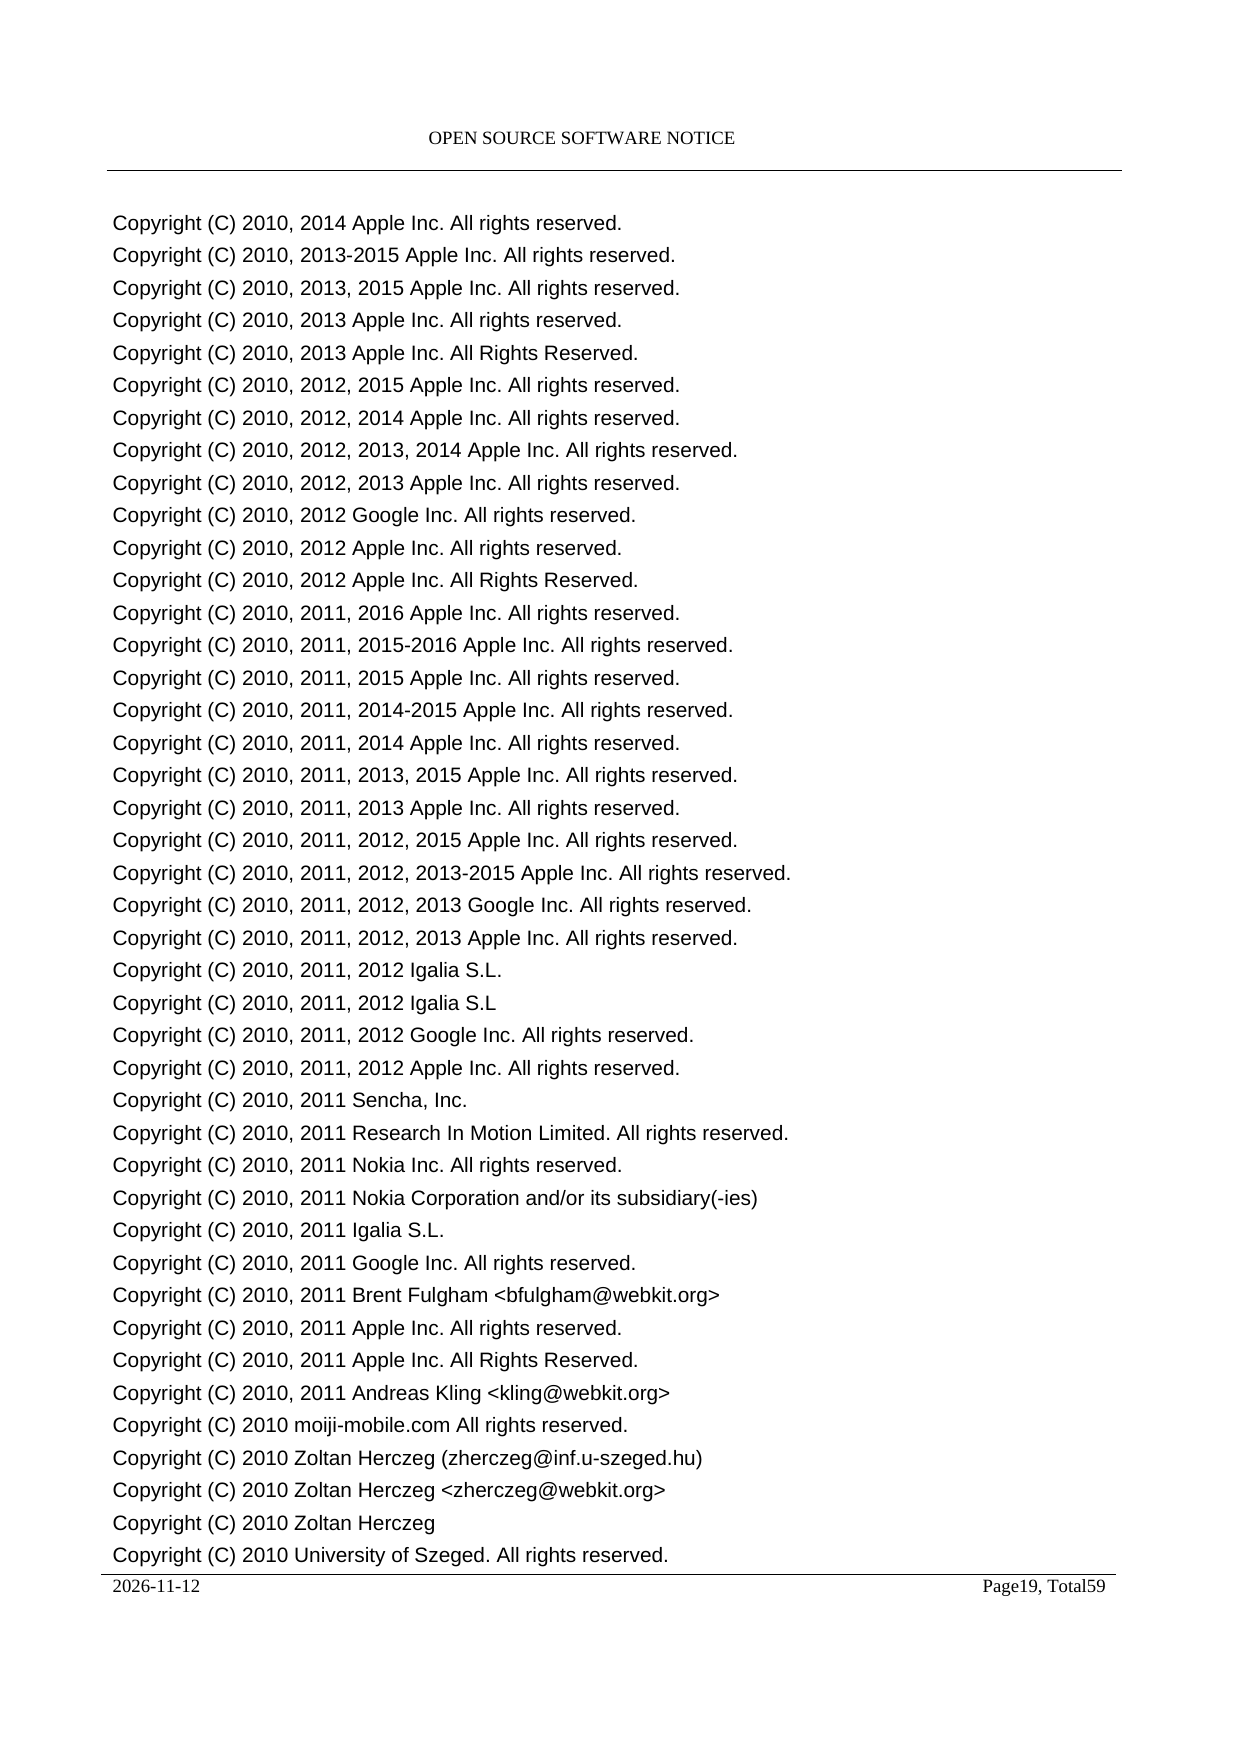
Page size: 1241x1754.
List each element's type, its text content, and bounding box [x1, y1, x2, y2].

text Copyright (C) 2010 moiji-mobile.com All rights reserved. [112, 1409, 1128, 1441]
text Copyright (C) 2010 Zoltan Herczeg <zherczeg@webkit.org> [112, 1474, 1128, 1506]
text Copyright (C) 2010, 2011 Nokia Inc. All rights reserved. [112, 1149, 1128, 1181]
text Copyright (C) 2010, 2011 Andreas Kling <kling@webkit.org> [112, 1376, 1128, 1409]
text Copyright (C) 2010, 2011 Research In Motion Limited. All rights reserved. [112, 1116, 1128, 1149]
text Copyright (C) 2010, 2011, 2016 Apple Inc. All rights reserved. [112, 596, 1128, 629]
text Copyright (C) 2010, 2011, 2012, 2013 Apple Inc. All rights reserved. [112, 921, 1128, 954]
text Copyright (C) 2010, 2012, 2015 Apple Inc. All rights reserved. [112, 369, 1128, 401]
text Copyright (C) 2010, 2011, 2013 Apple Inc. All rights reserved. [112, 791, 1128, 824]
text Copyright (C) 2010, 2013 Apple Inc. All Rights Reserved. [112, 336, 1128, 369]
text Copyright (C) 2010, 2011 Nokia Corporation and/or its subsidiary(-ies) [112, 1181, 1128, 1214]
text Copyright (C) 2010, 2011 Apple Inc. All rights reserved. [112, 1311, 1128, 1344]
text Copyright (C) 2010, 2011 Google Inc. All rights reserved. [112, 1246, 1128, 1279]
text Copyright (C) 2010, 2011, 2012 Apple Inc. All rights reserved. [112, 1051, 1128, 1084]
text Copyright (C) 2010, 2011 Igalia S.L. [112, 1214, 1128, 1246]
text Copyright (C) 2010, 2013-2015 Apple Inc. All rights reserved. [112, 239, 1128, 271]
text Copyright (C) 2010, 2012 Google Inc. All rights reserved. [112, 499, 1128, 531]
text Copyright (C) 2010, 2011, 2015-2016 Apple Inc. All rights reserved. [112, 629, 1128, 661]
text Copyright (C) 2010 University of Szeged. All rights reserved. [112, 1539, 1128, 1571]
text Copyright (C) 2010, 2012, 2013 Apple Inc. All rights reserved. [112, 466, 1128, 499]
text Copyright (C) 2010, 2012, 2014 Apple Inc. All rights reserved. [112, 401, 1128, 434]
text Copyright (C) 2010, 2011, 2012, 2013 Google Inc. All rights reserved. [112, 889, 1128, 921]
text Copyright (C) 2010, 2011, 2014 Apple Inc. All rights reserved. [112, 726, 1128, 759]
text Copyright (C) 2010, 2011, 2013, 2015 Apple Inc. All rights reserved. [112, 759, 1128, 791]
text Copyright (C) 2010, 2013, 2015 Apple Inc. All rights reserved. [112, 271, 1128, 304]
text Copyright (C) 2010, 2011, 2012 Google Inc. All rights reserved. [112, 1019, 1128, 1051]
text Copyright (C) 2010, 2011, 2012 Igalia S.L. [112, 954, 1128, 986]
text Copyright (C) 2010, 2011, 2014-2015 Apple Inc. All rights reserved. [112, 694, 1128, 726]
text Copyright (C) 2010, 2011, 2015 Apple Inc. All rights reserved. [112, 661, 1128, 694]
text Copyright (C) 2010 Zoltan Herczeg (zherczeg@inf.u-szeged.hu) [112, 1441, 1128, 1474]
text Copyright (C) 2010, 2012 Apple Inc. All rights reserved. [112, 531, 1128, 564]
text Copyright (C) 2010, 2012 Apple Inc. All Rights Reserved. [112, 564, 1128, 596]
text Copyright (C) 2010 Zoltan Herczeg [112, 1506, 1128, 1539]
text Copyright (C) 2010, 2011 Brent Fulgham <bfulgham@webkit.org> [112, 1279, 1128, 1311]
text Copyright (C) 2010, 2014 Apple Inc. All rights reserved. [112, 206, 1128, 239]
text Copyright (C) 2010, 2012, 2013, 2014 Apple Inc. All rights reserved. [112, 434, 1128, 466]
text Copyright (C) 2010, 2011 Sencha, Inc. [112, 1084, 1128, 1116]
text Copyright (C) 2010, 2011 Apple Inc. All Rights Reserved. [112, 1344, 1128, 1376]
text Copyright (C) 2010, 2011, 2012, 2015 Apple Inc. All rights reserved. [112, 824, 1128, 856]
text Copyright (C) 2010, 2011, 2012 Igalia S.L [112, 986, 1128, 1019]
text Copyright (C) 2010, 2013 Apple Inc. All rights reserved. [112, 304, 1128, 336]
text Copyright (C) 2010, 2011, 2012, 2013-2015 Apple Inc. All rights reserved. [112, 856, 1128, 889]
